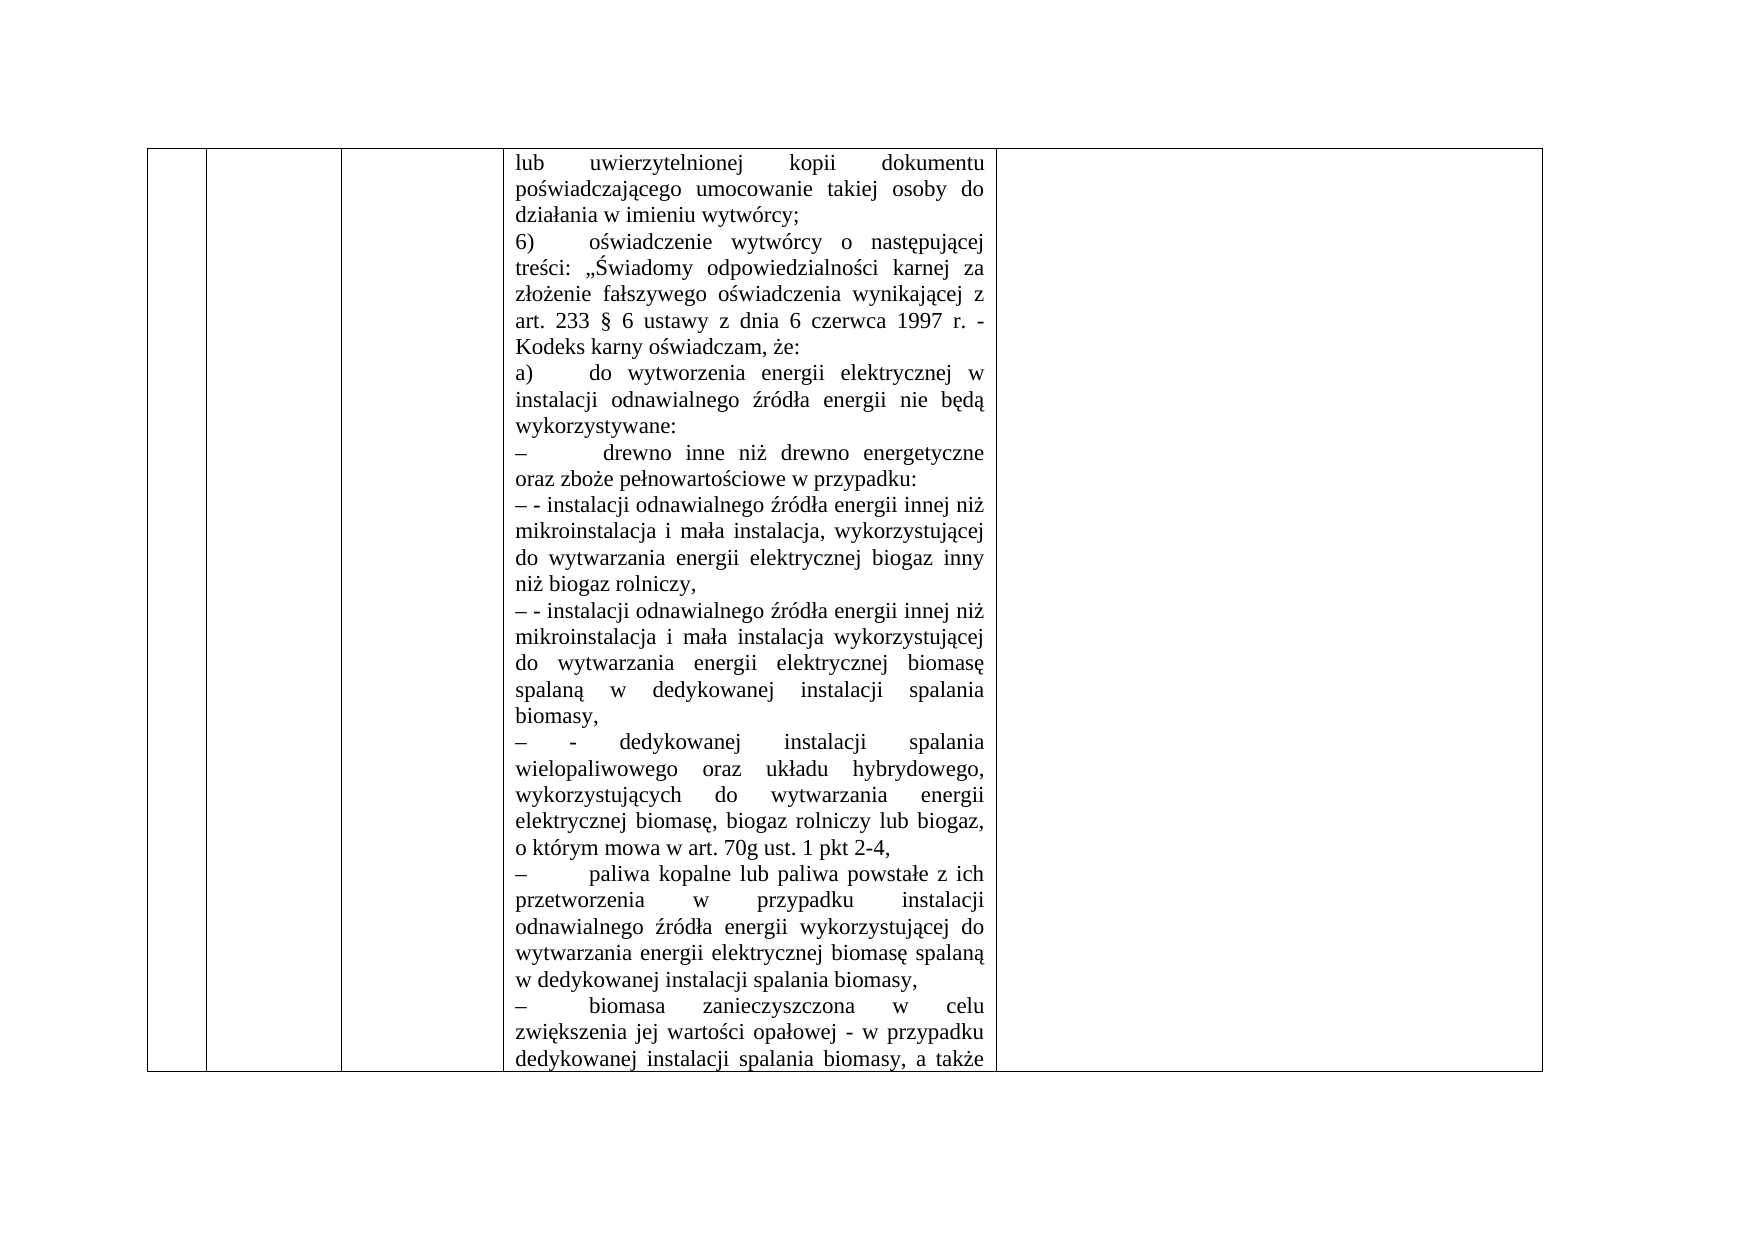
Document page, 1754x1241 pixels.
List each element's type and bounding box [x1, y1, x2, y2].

table_cell [997, 149, 1542, 1071]
table_cell [207, 149, 341, 1071]
table_cell [342, 149, 503, 1071]
table_cell [504, 149, 996, 1071]
table_cell [148, 149, 206, 1071]
